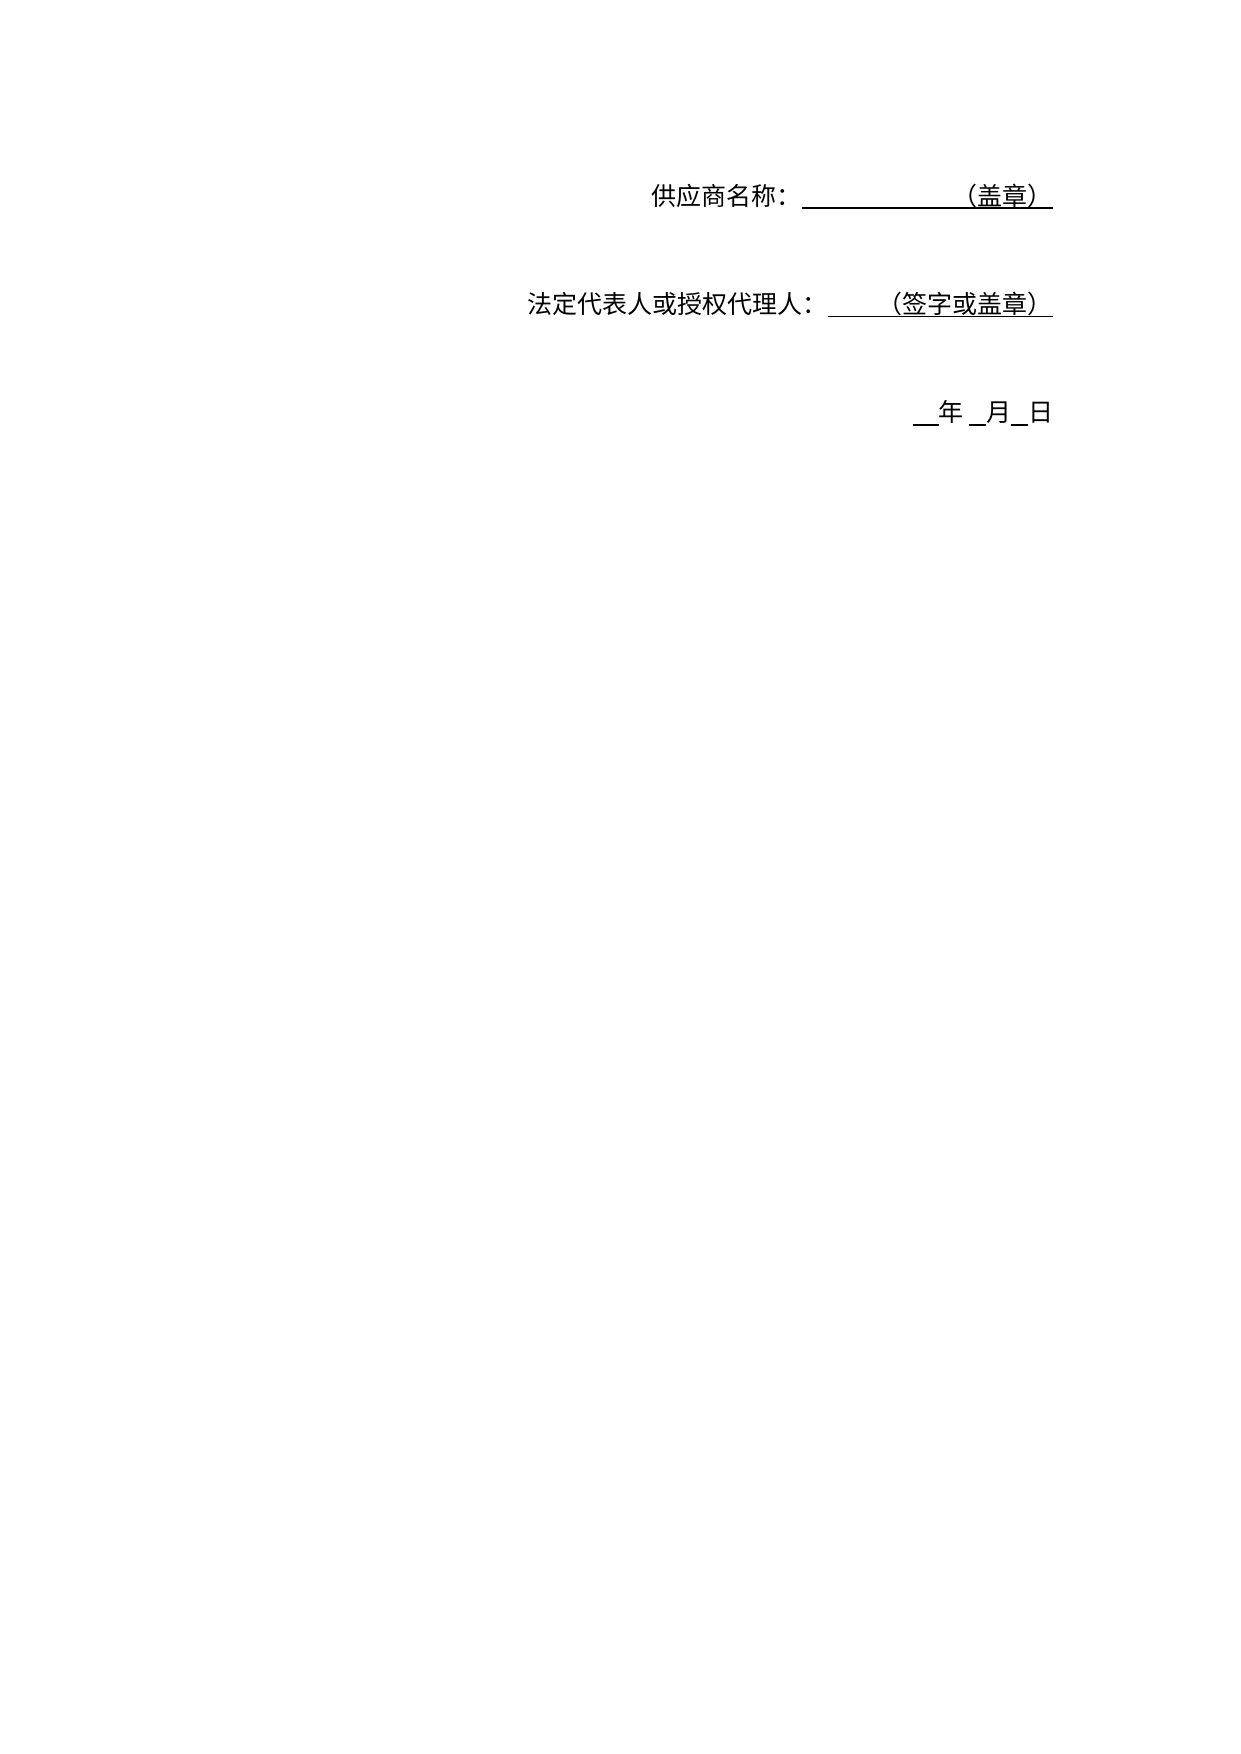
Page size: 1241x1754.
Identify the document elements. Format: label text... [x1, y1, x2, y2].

text 年 月 日 [187, 378, 1053, 443]
text 供应商名称： （盖章） [187, 162, 1053, 227]
text 法定代表人或授权代理人： （签字或盖章） [187, 270, 1053, 335]
